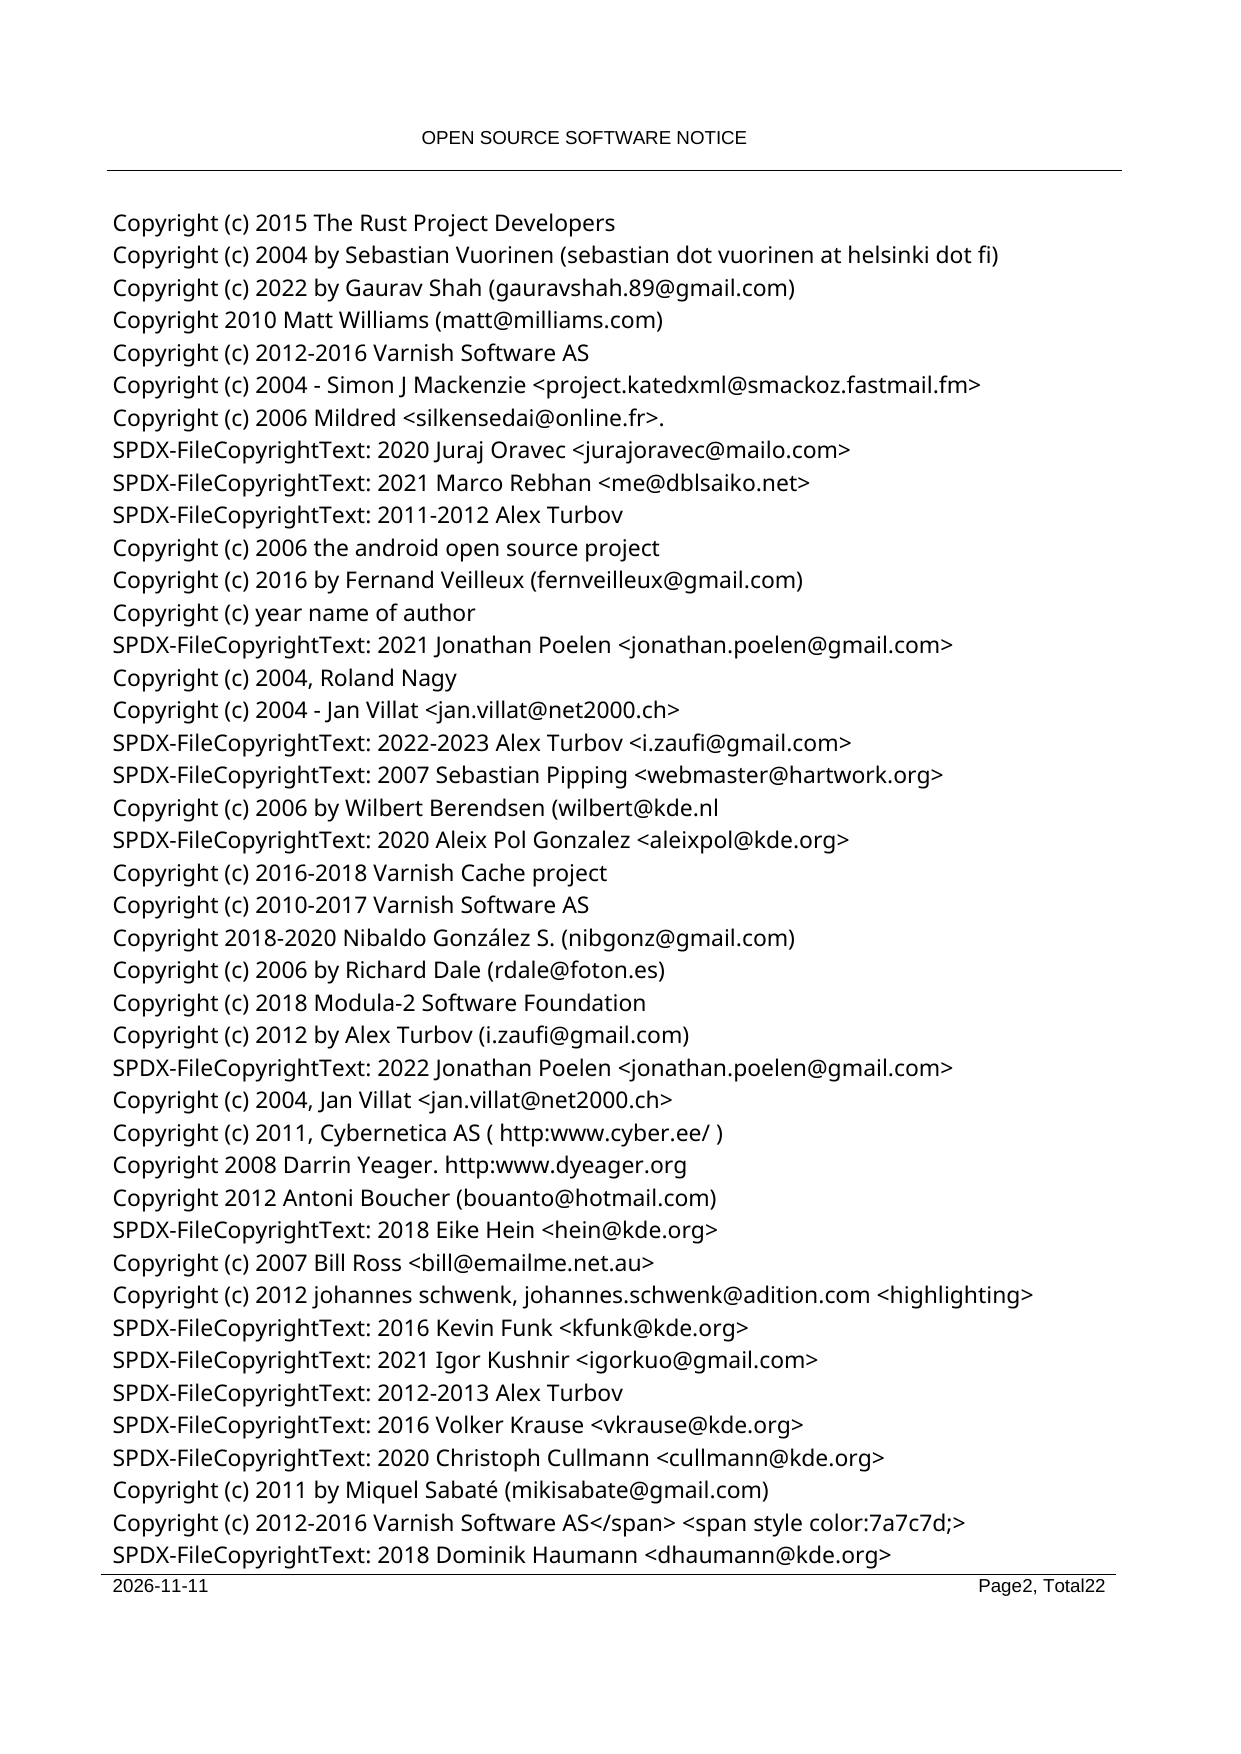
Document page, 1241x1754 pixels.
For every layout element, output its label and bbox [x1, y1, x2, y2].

text [112, 206, 1128, 1571]
